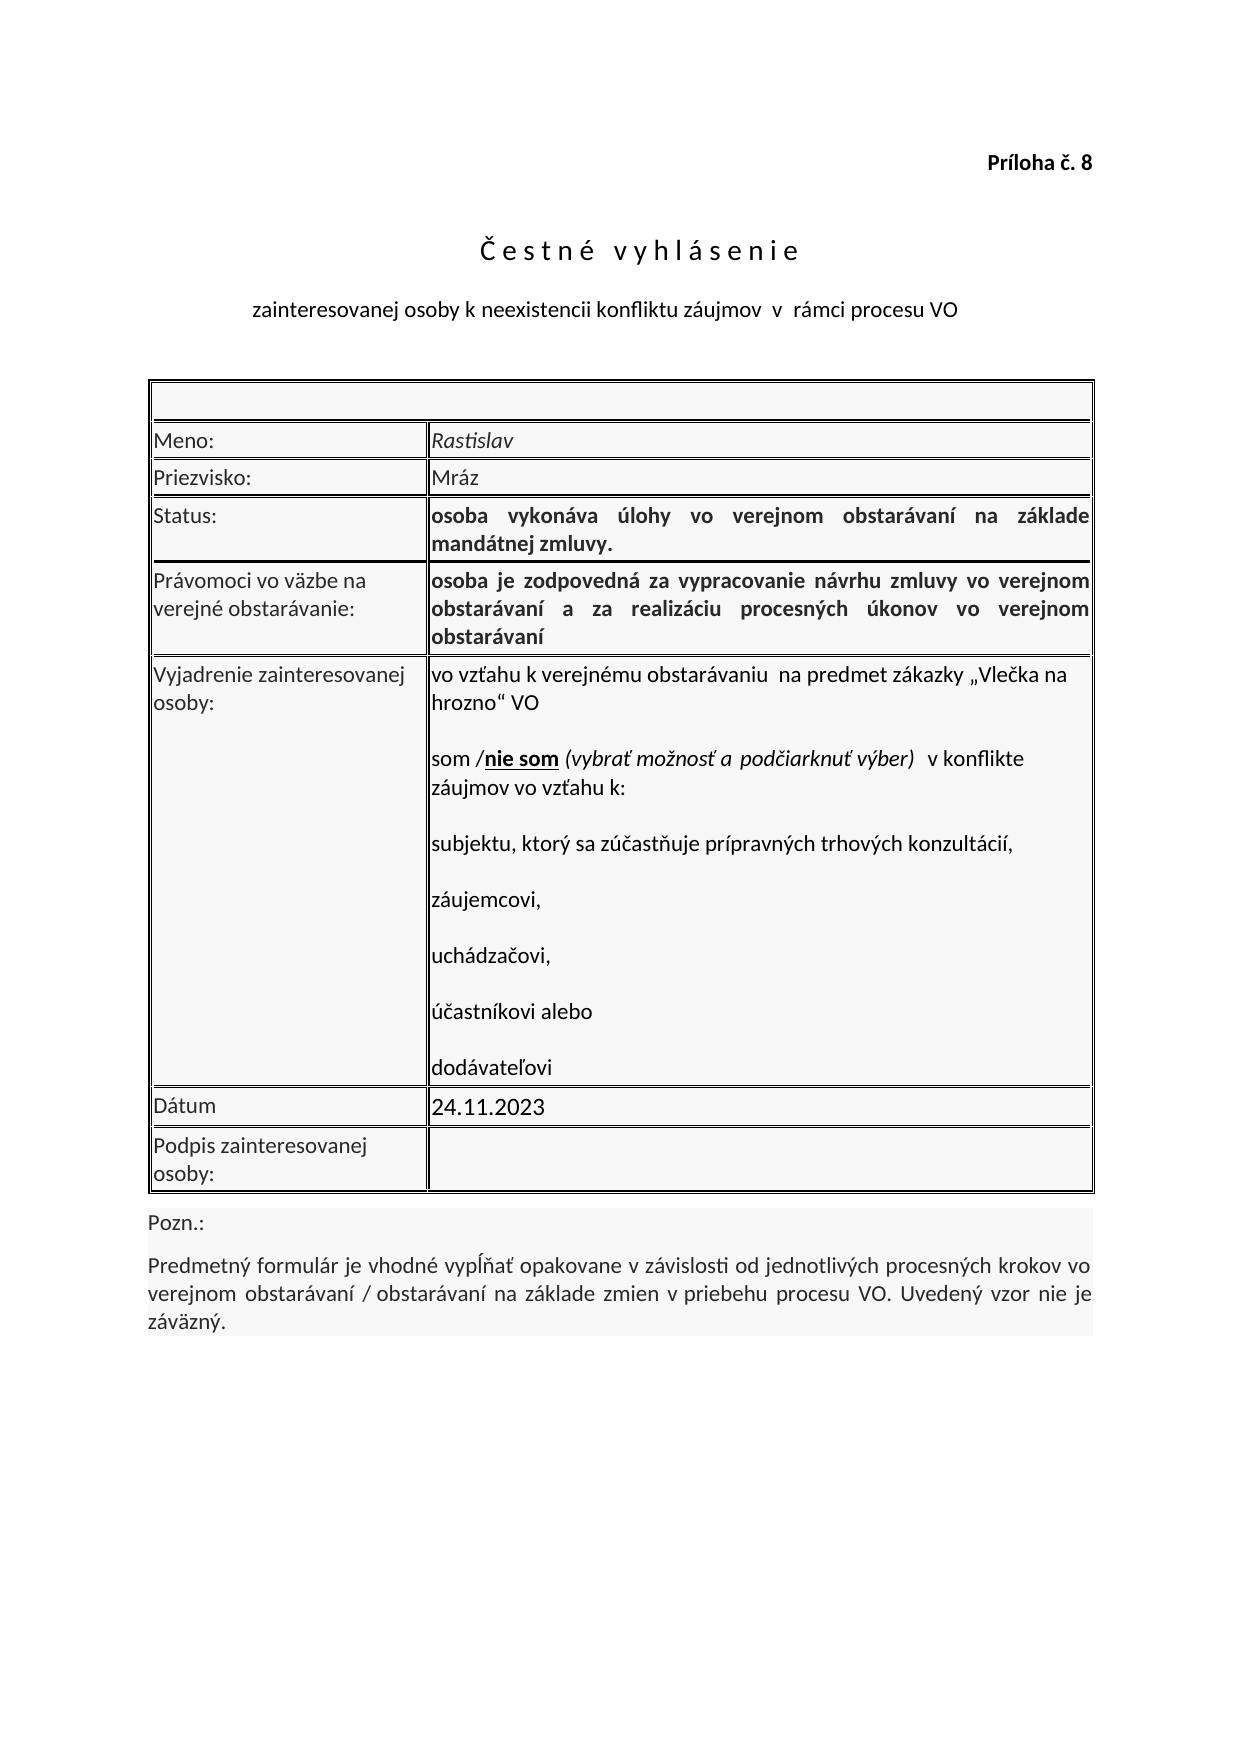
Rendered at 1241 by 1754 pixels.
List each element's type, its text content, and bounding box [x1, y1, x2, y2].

table_cell Právomoci vo väzbe na verejné obstarávanie: [152, 560, 426, 653]
text Č e s t n é v y h l á s e n i e [185, 232, 1093, 267]
table_header [152, 383, 1092, 419]
table_cell Podpis zainteresovanej osoby: [150, 1125, 428, 1190]
text Pozn.: [148, 1208, 1093, 1236]
table_cell [428, 1125, 1093, 1190]
table_cell 24.11.2023 [428, 1085, 1093, 1125]
table_cell Mráz [428, 457, 1093, 494]
table_cell Status: [152, 494, 426, 560]
table_cell vo vzťahu k verejnému obstarávaniu na predmet zákazky „Vlečka na hrozno“ VO som /nie som (vybrať možnosť a podčiarknuť výber) v konflikte záujmov vo vzťahu k: subjektu, ktorý sa zúčastňuje prípravných trhových konzultácií, záujemcovi, uchádzačovi, účastníkovi alebo dodávateľovi [430, 654, 1092, 1085]
table_cell Rastislav [430, 419, 1092, 457]
table_cell osoba vykonáva úlohy vo verejnom obstarávaní na základe mandátnej zmluvy. [430, 494, 1092, 560]
table_cell osoba je zodpovedná za vypracovanie návrhu zmluvy vo verejnom obstarávaní a za realizáciu procesných úkonov vo verejnom obstarávaní [430, 560, 1092, 653]
table_cell Meno: [152, 419, 426, 457]
text zainteresovanej osoby k neexistencii konfliktu záujmov v rámci procesu VO [185, 295, 1093, 323]
table_cell Dátum [150, 1085, 428, 1125]
text Príloha č. 8 [185, 148, 1093, 176]
table_cell Vyjadrenie zainteresovanej osoby: [152, 654, 426, 1085]
table_cell Priezvisko: [150, 457, 428, 494]
text Predmetný formulár je vhodné vypĺňať opakovane v závislosti od jednotlivých procesných krokov vo verejnom obstarávaní / obstarávaní na základe zmien v priebehu procesu VO. Uvedený vzor nie je záväzný. [148, 1251, 1093, 1336]
